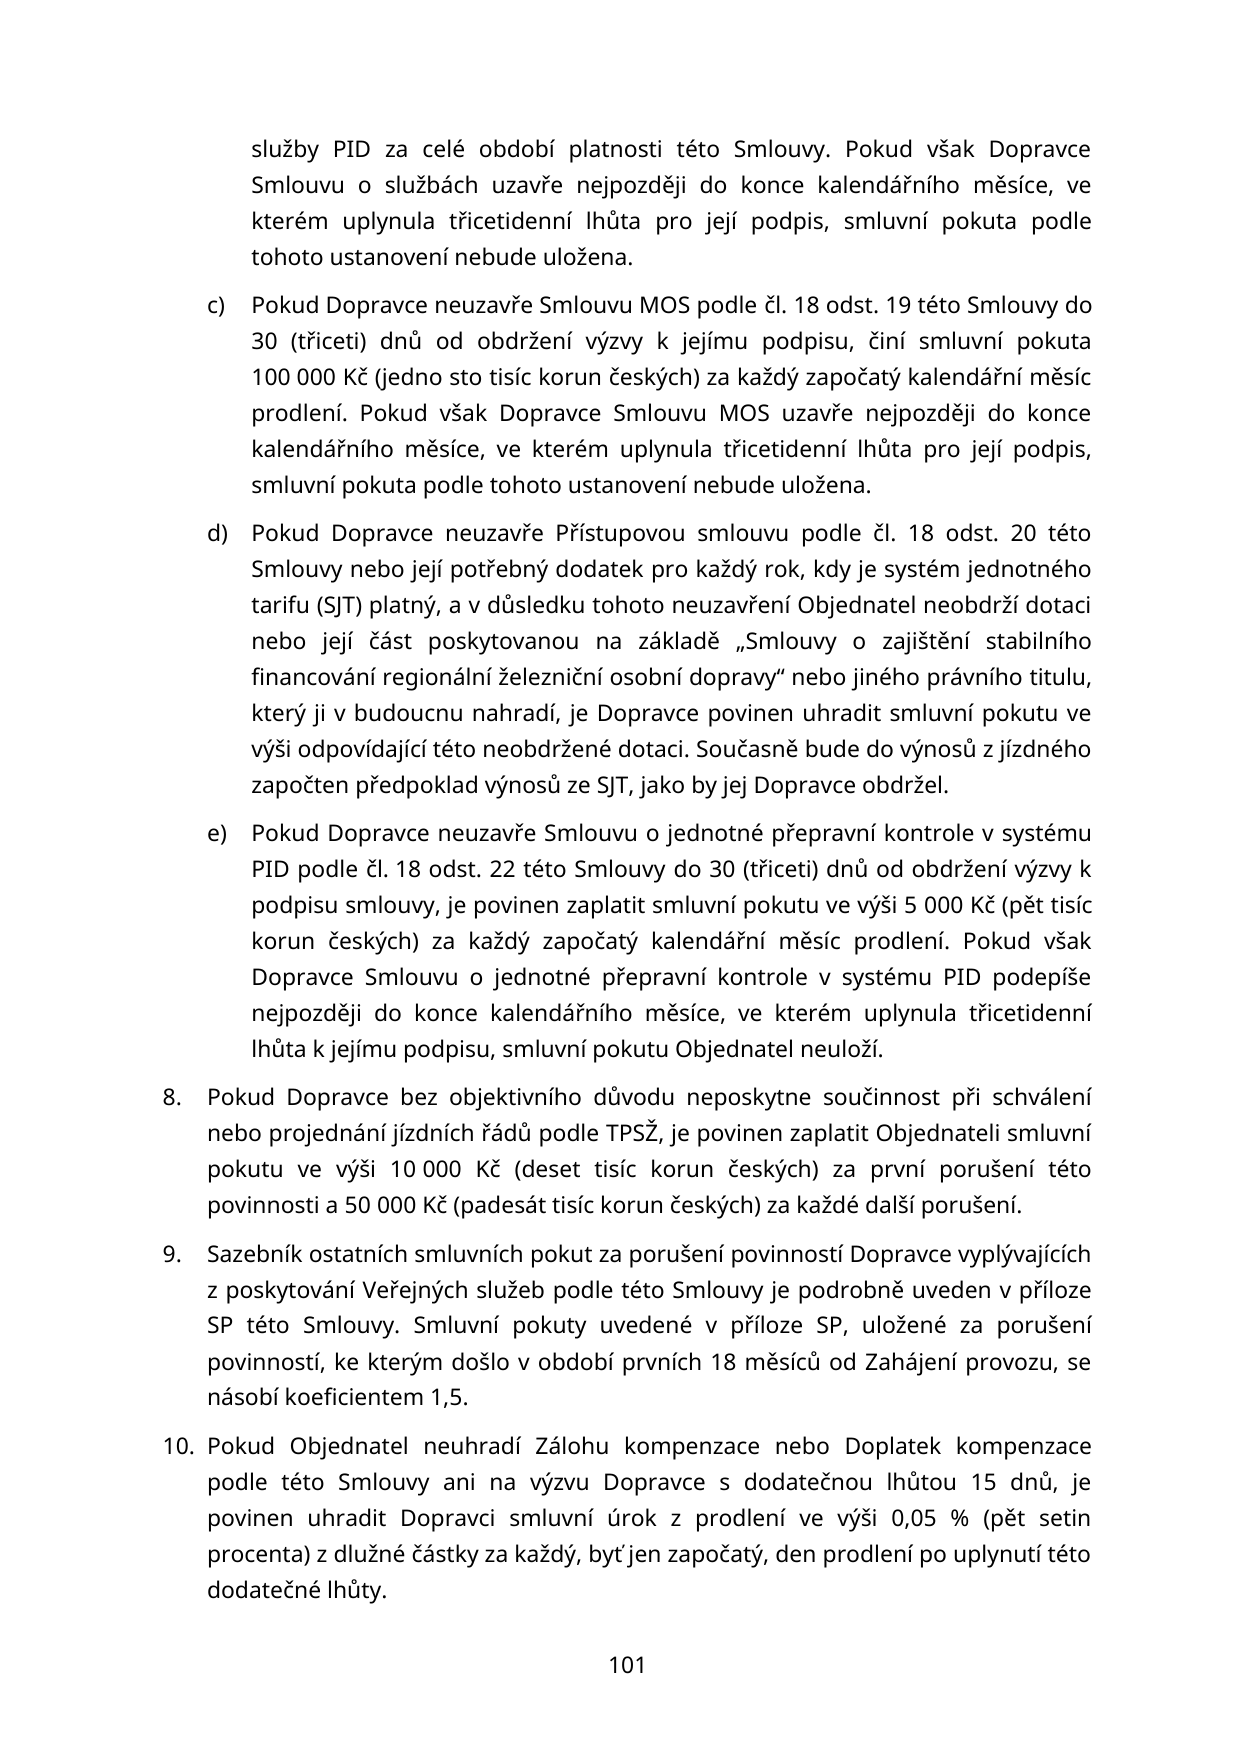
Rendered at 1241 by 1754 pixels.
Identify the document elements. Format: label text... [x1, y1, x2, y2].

list Pokud Dopravce neuzavře Přístupovou smlouvu podle čl. 18 odst. 20 této Smlouvy nebo její potřebný dodatek pro každý rok, kdy je systém jednotného tarifu (SJT) platný, a v důsledku tohoto neuzavření Objednatel neobdrží dotaci nebo její část poskytovanou na základě „Smlouvy o zajištění stabilního financování regionální železniční osobní dopravy“ nebo jiného právního titulu, který ji v budoucnu nahradí, je Dopravce povinen uhradit smluvní pokutu ve výši odpovídající této neobdržené dotaci. Současně bude do výnosů z jízdného započten předpoklad výnosů ze SJT, jako by jej Dopravce obdržel. [207, 517, 1093, 800]
list Pokud Dopravce neuzavře Smlouvu o jednotné přepravní kontrole v systému PID podle čl. 18 odst. 22 této Smlouvy do 30 (třiceti) dnů od obdržení výzvy k podpisu smlouvy, je povinen zaplatit smluvní pokutu ve výši 5 000 Kč (pět tisíc korun českých) za každý započatý kalendářní měsíc prodlení. Pokud však Dopravce Smlouvu o jednotné přepravní kontrole v systému PID podepíše nejpozději do konce kalendářního měsíce, ve kterém uplynula třicetidenní lhůta k jejímu podpisu, smluvní pokutu Objednatel neuloží. [207, 817, 1093, 1064]
list Pokud Dopravce bez objektivního důvodu neposkytne součinnost při schválení nebo projednání jízdních řádů podle TPSŽ, je povinen zaplatit Objednateli smluvní pokutu ve výši 10 000 Kč (deset tisíc korun českých) za první porušení této povinnosti a 50 000 Kč (padesát tisíc korun českých) za každé další porušení. [162, 1081, 1093, 1220]
list Pokud Objednatel neuhradí Zálohu kompenzace nebo Doplatek kompenzace podle této Smlouvy ani na výzvu Dopravce s dodatečnou lhůtou 15 dnů, je povinen uhradit Dopravci smluvní úrok z prodlení ve výši 0,05 % (pět setin procenta) z dlužné částky za každý, byť jen započatý, den prodlení po uplynutí této dodatečné lhůty. [162, 1430, 1093, 1605]
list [207, 133, 1093, 272]
list Pokud Dopravce neuzavře Smlouvu MOS podle čl. 18 odst. 19 této Smlouvy do 30 (třiceti) dnů od obdržení výzvy k jejímu podpisu, činí smluvní pokuta 100 000 Kč (jedno sto tisíc korun českých) za každý započatý kalendářní měsíc prodlení. Pokud však Dopravce Smlouvu MOS uzavře nejpozději do konce kalendářního měsíce, ve kterém uplynula třicetidenní lhůta pro její podpis, smluvní pokuta podle tohoto ustanovení nebude uložena. [207, 289, 1093, 500]
list Sazebník ostatních smluvních pokut za porušení povinností Dopravce vyplývajících z poskytování Veřejných služeb podle této Smlouvy je podrobně uveden v příloze SP této Smlouvy. Smluvní pokuty uvedené v příloze SP, uložené za porušení povinností, ke kterým došlo v období prvních 18 měsíců od Zahájení provozu, se násobí koeficientem 1,5. [162, 1238, 1093, 1413]
